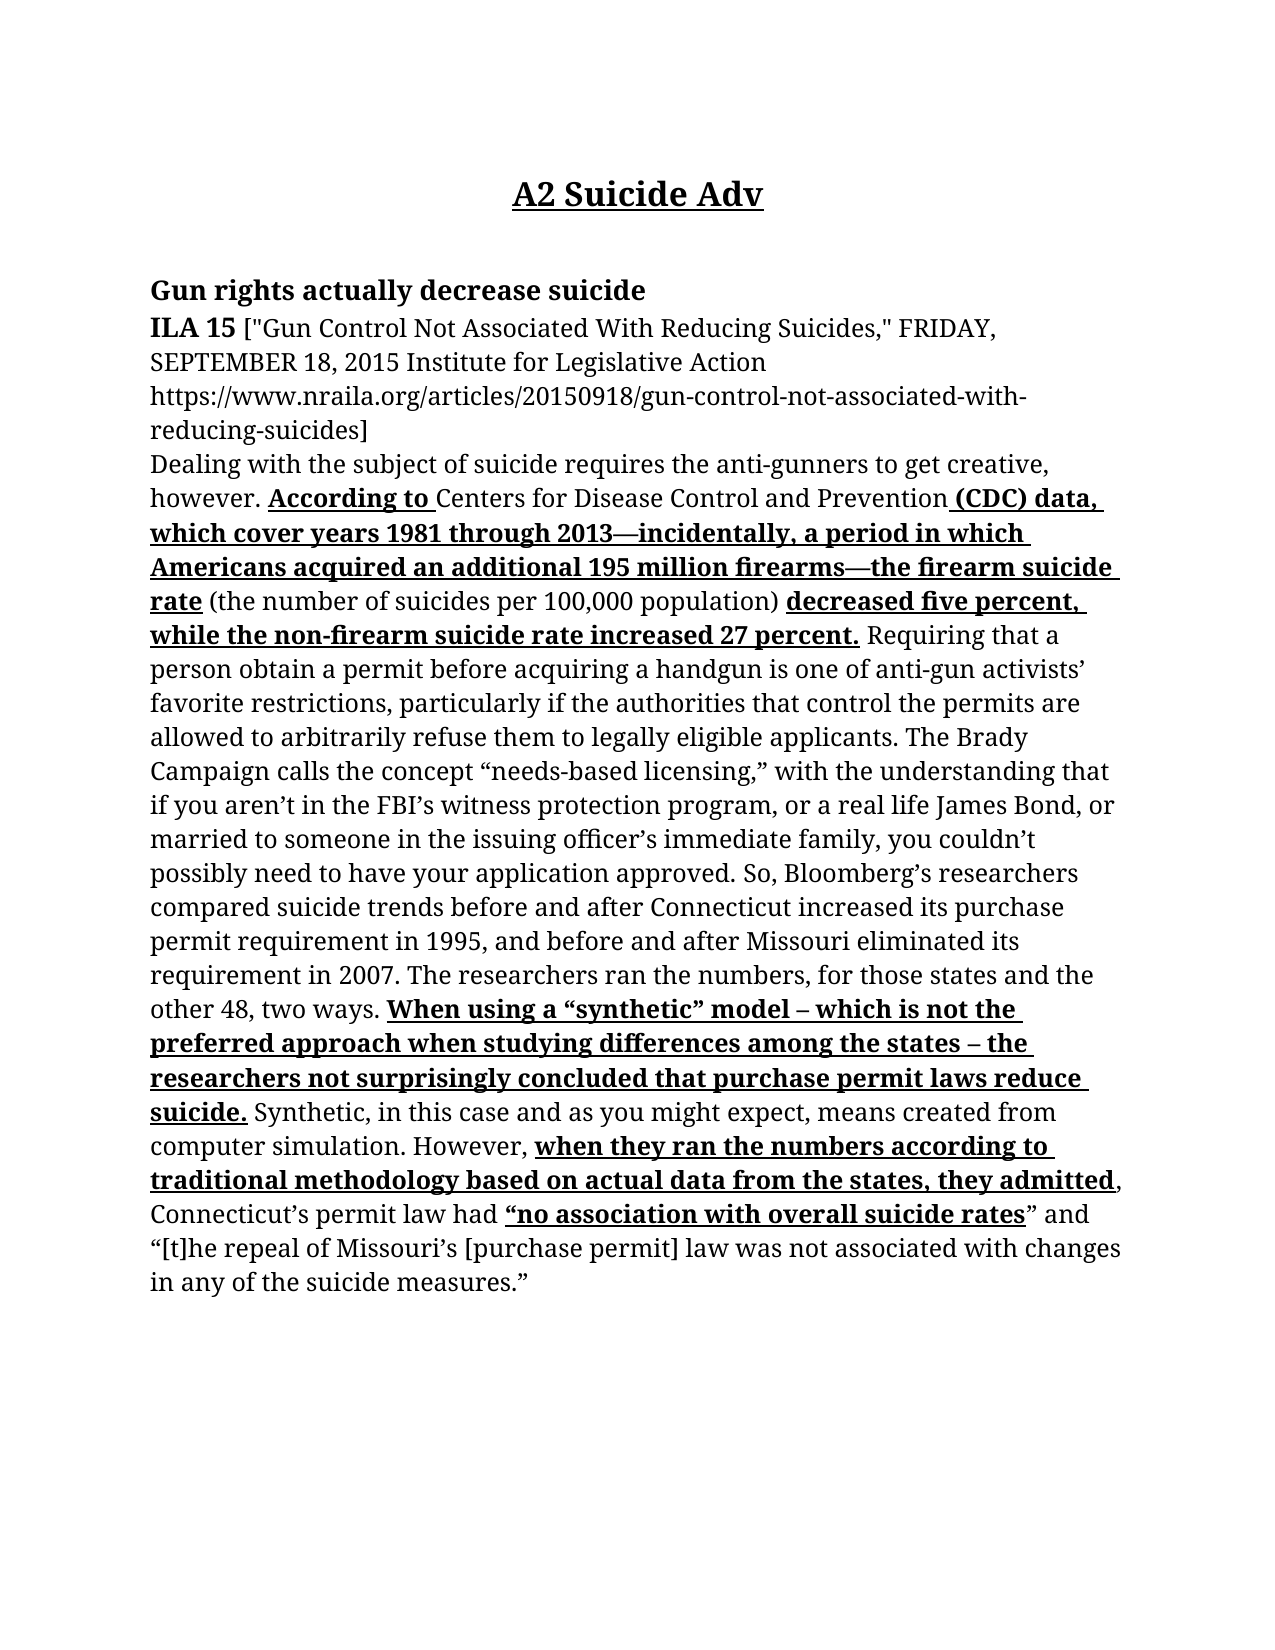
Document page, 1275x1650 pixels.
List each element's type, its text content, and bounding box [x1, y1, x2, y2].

text ILA 15 ["Gun Control Not Associated With Reducing Suicides," FRIDAY, SEPTEMBER 18, 2015 Institute for Legislative Action https://www.nraila.org/articles/20150918/gun-control-not-associated-with-reducing-suicides] [150, 308, 1125, 447]
subtitle Gun rights actually decrease suicide [150, 271, 1125, 308]
subtitle A2 Suicide Adv [150, 171, 1125, 216]
text Dealing with the subject of suicide requires the anti-gunners to get creative, however. According to Centers for Disease Control and Prevention (CDC) data, which cover years 1981 through 2013—incidentally, a period in which Americans acquired an additional 195 million firearms—the firearm suicide rate (the number of suicides per 100,000 population) decreased five percent, while the non-firearm suicide rate increased 27 percent. Requiring that a person obtain a permit before acquiring a handgun is one of anti-gun activists’ favorite restrictions, particularly if the authorities that control the permits are allowed to arbitrarily refuse them to legally eligible applicants. The Brady Campaign calls the concept “needs-based licensing,” with the understanding that if you aren’t in the FBI’s witness protection program, or a real life James Bond, or married to someone in the issuing officer’s immediate family, you couldn’t possibly need to have your application approved. So, Bloomberg’s researchers compared suicide trends before and after Connecticut increased its purchase permit requirement in 1995, and before and after Missouri eliminated its requirement in 2007. The researchers ran the numbers, for those states and the other 48, two ways. When using a “synthetic” model – which is not the preferred approach when studying differences among the states – the researchers not surprisingly concluded that purchase permit laws reduce suicide. Synthetic, in this case and as you might expect, means created from computer simulation. However, when they ran the numbers according to traditional methodology based on actual data from the states, they admitted, Connecticut’s permit law had “no association with overall suicide rates” and “[t]he repeal of Missouri’s [purchase permit] law was not associated with changes in any of the suicide measures.” [150, 447, 1125, 1299]
